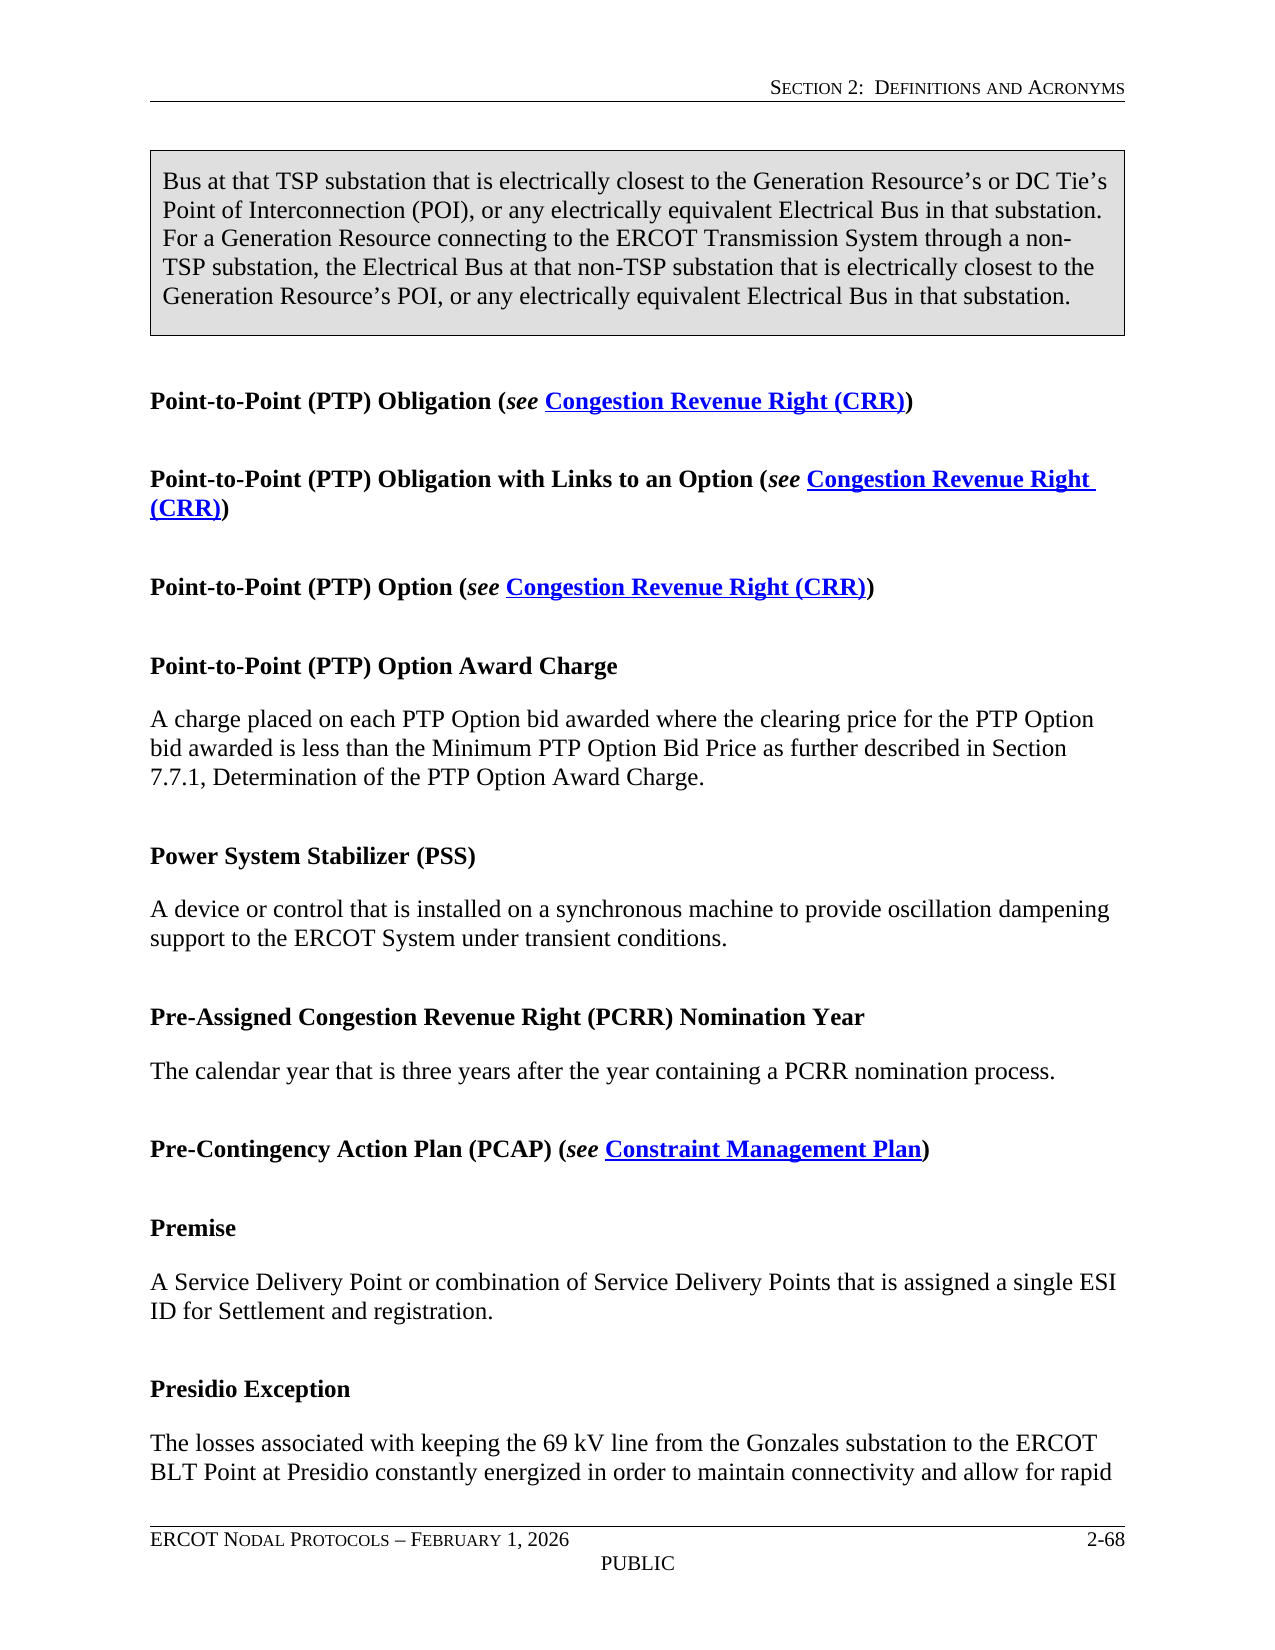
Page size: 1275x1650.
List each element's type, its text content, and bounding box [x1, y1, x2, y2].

text Power System Stabilizer (PSS) [150, 841, 1125, 869]
text Point-to-Point (PTP) Option (see Congestion Revenue Right (CRR)) [150, 572, 1125, 601]
text A device or control that is installed on a synchronous machine to provide oscillation dampening support to the ERCOT System under transient conditions. [150, 894, 1125, 952]
text Point-to-Point (PTP) Obligation with Links to an Option (see Congestion Revenue Right (CRR)) [150, 464, 1125, 522]
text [150, 1428, 1125, 1486]
text Presidio Exception [150, 1374, 1125, 1403]
text Pre-Assigned Congestion Revenue Right (PCRR) Nomination Year [150, 1002, 1125, 1031]
text Point-to-Point (PTP) Option Award Charge [150, 651, 1125, 679]
text The calendar year that is three years after the year containing a PCRR nomination process. [150, 1056, 1125, 1084]
text A Service Delivery Point or combination of Service Delivery Points that is assigned a single ESI ID for Settlement and registration. [150, 1267, 1125, 1324]
text Premise [150, 1213, 1125, 1242]
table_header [151, 151, 1124, 335]
text A charge placed on each PTP Option bid awarded where the clearing price for the PTP Option bid awarded is less than the Minimum PTP Option Bid Price as further described in Section 7.7.1, Determination of the PTP Option Award Charge. [150, 704, 1125, 791]
text Pre-Contingency Action Plan (PCAP) (see Constraint Management Plan) [150, 1134, 1125, 1163]
text Point-to-Point (PTP) Obligation (see Congestion Revenue Right (CRR)) [150, 386, 1125, 414]
